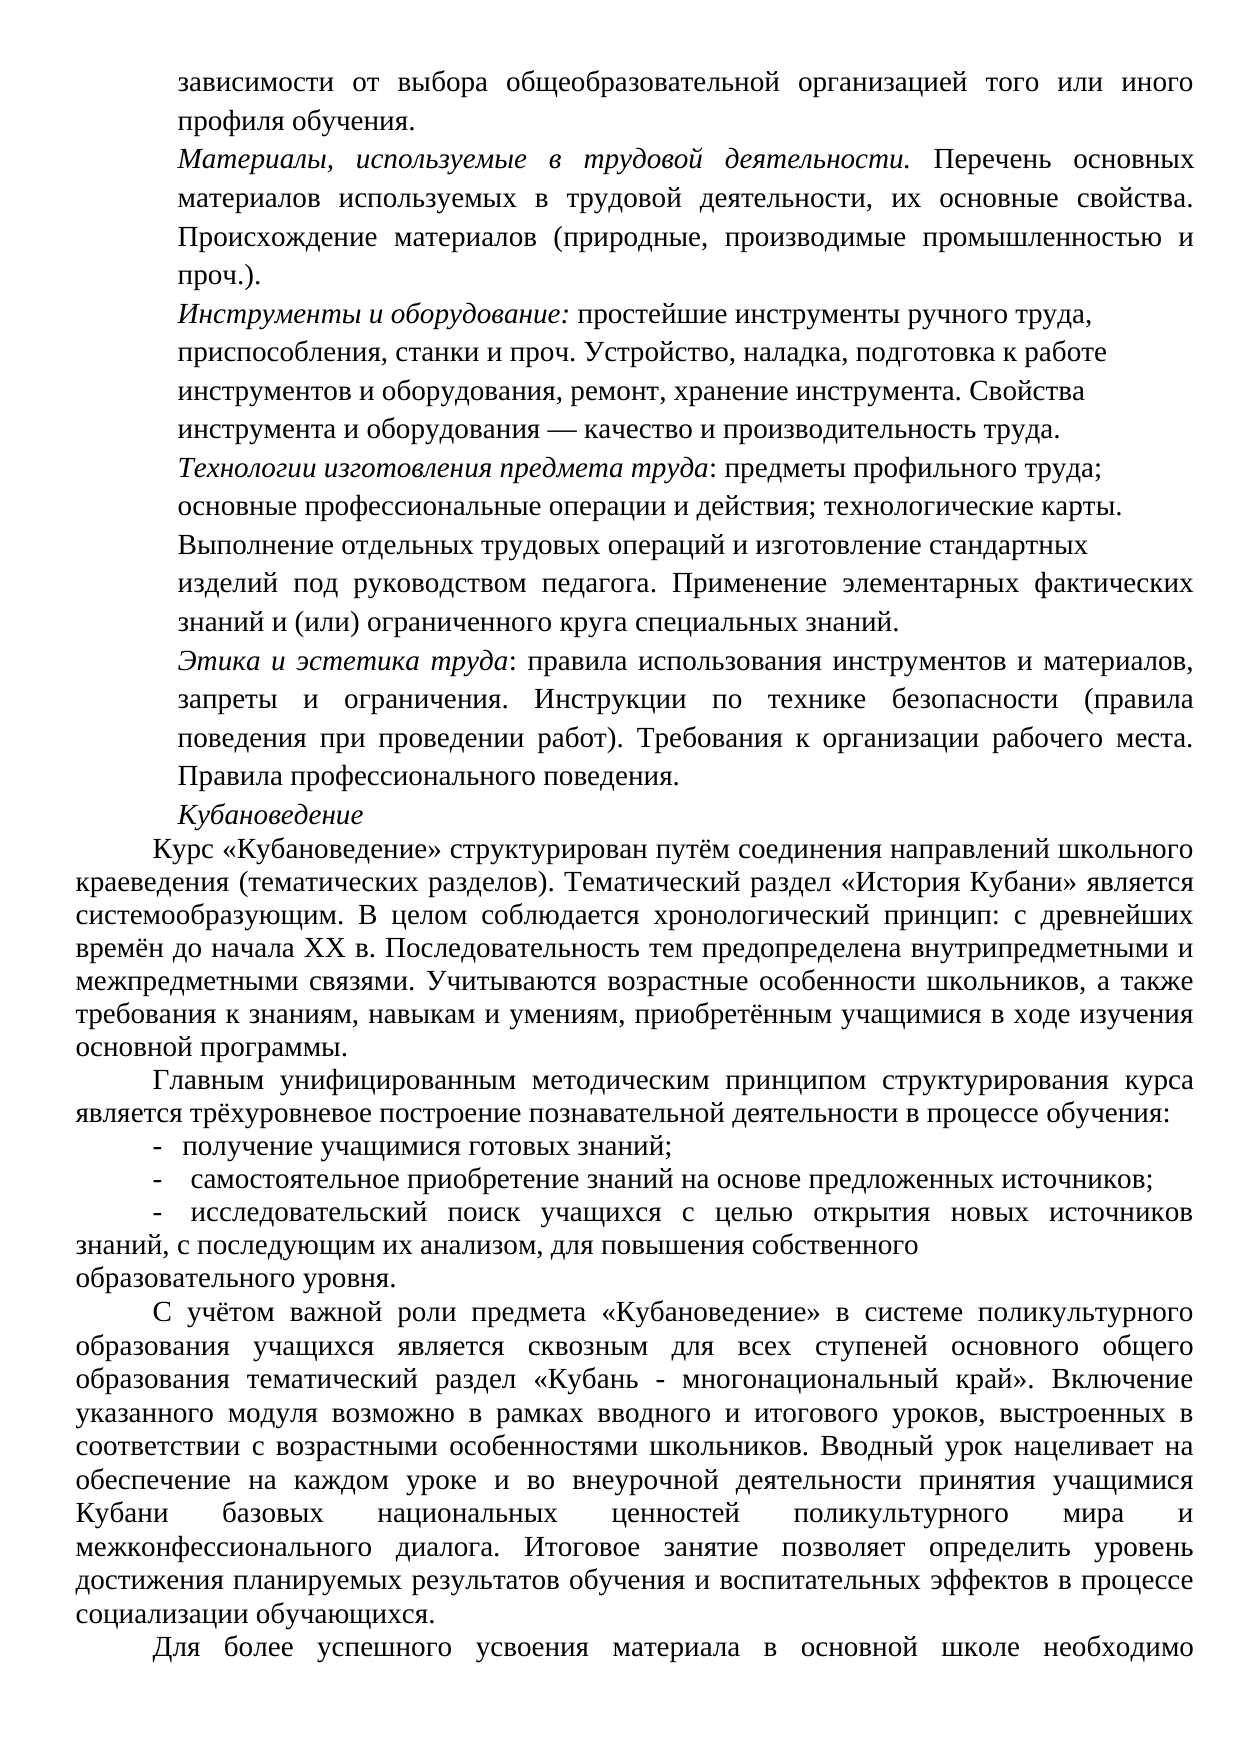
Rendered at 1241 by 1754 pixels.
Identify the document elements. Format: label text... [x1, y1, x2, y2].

text образовательного уровня. [75, 1261, 1194, 1295]
text Кубановедение [177, 793, 1194, 832]
text С учётом важной роли предмета «Кубановедение» в системе поликультурного образования учащихся является сквозным для всех ступеней основного общего образования тематический раздел «Кубань - многонациональный край». Включение указанного модуля возможно в рамках вводного и итогового уроков, выстроенных в соответствии с возрастными особенностями школьников. Вводный урок нацеливает на обеспечение на каждом уроке и во внеурочной деятельности принятия учащимися Кубани базовых национальных ценностей поликультурного мира и межконфессионального диалога. Итоговое занятие позволяет определить уровень достижения планируемых результатов обучения и воспитательных эффектов в процессе социализации обучающихся. [75, 1295, 1194, 1630]
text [177, 61, 1194, 138]
text Материалы, используемые в трудовой деятельности. Перечень основных материалов используемых в трудовой деятельности, их основные свойства. Происхождение материалов (природные, производимые промышленностью и проч.). [177, 138, 1194, 292]
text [75, 1630, 1194, 1664]
text Главным унифицированным методическим принципом структурирования курса является трёхуровневое построение познавательной деятельности в процессе обучения: [75, 1063, 1194, 1129]
text изделий под руководством педагога. Применение элементарных фактических знаний и (или) ограниченного круга специальных знаний. [177, 562, 1194, 639]
text Этика и эстетика труда: правила использования инструментов и материалов, запреты и ограничения. Инструкции по технике безопасности (правила поведения при проведении работ). Требования к организации рабочего места. Правила профессионального поведения. [177, 639, 1194, 793]
list самостоятельное приобретение знаний на основе предложенных источников; [75, 1162, 1194, 1195]
text Инструменты и оборудование: простейшие инструменты ручного труда, приспособления, станки и проч. Устройство, наладка, подготовка к работе инструментов и оборудования, ремонт, хранение инструмента. Свойства инструмента и оборудования — качество и производительность труда. Технологии изготовления предмета труда: предметы профильного труда; основные профессиональные операции и действия; технологические карты. Выполнение отдельных трудовых операций и изготовление стандартных [177, 292, 1194, 562]
text Курс «Кубановедение» структурирован путём соединения направлений школьного краеведения (тематических разделов). Тематический раздел «История Кубани» является системообразующим. В целом соблюдается хронологический принцип: с древнейших времён до начала XX в. Последовательность тем предопределена внутрипредметными и межпредметными связями. Учитываются возрастные особенности школьников, а также требования к знаниям, навыкам и умениям, приобретённым учащимися в ходе изучения основной программы. [75, 832, 1194, 1063]
list исследовательский поиск учащихся с целью открытия новых источников знаний, с последующим их анализом, для повышения собственного [75, 1195, 1194, 1261]
list получение учащимися готовых знаний; [75, 1129, 1194, 1162]
